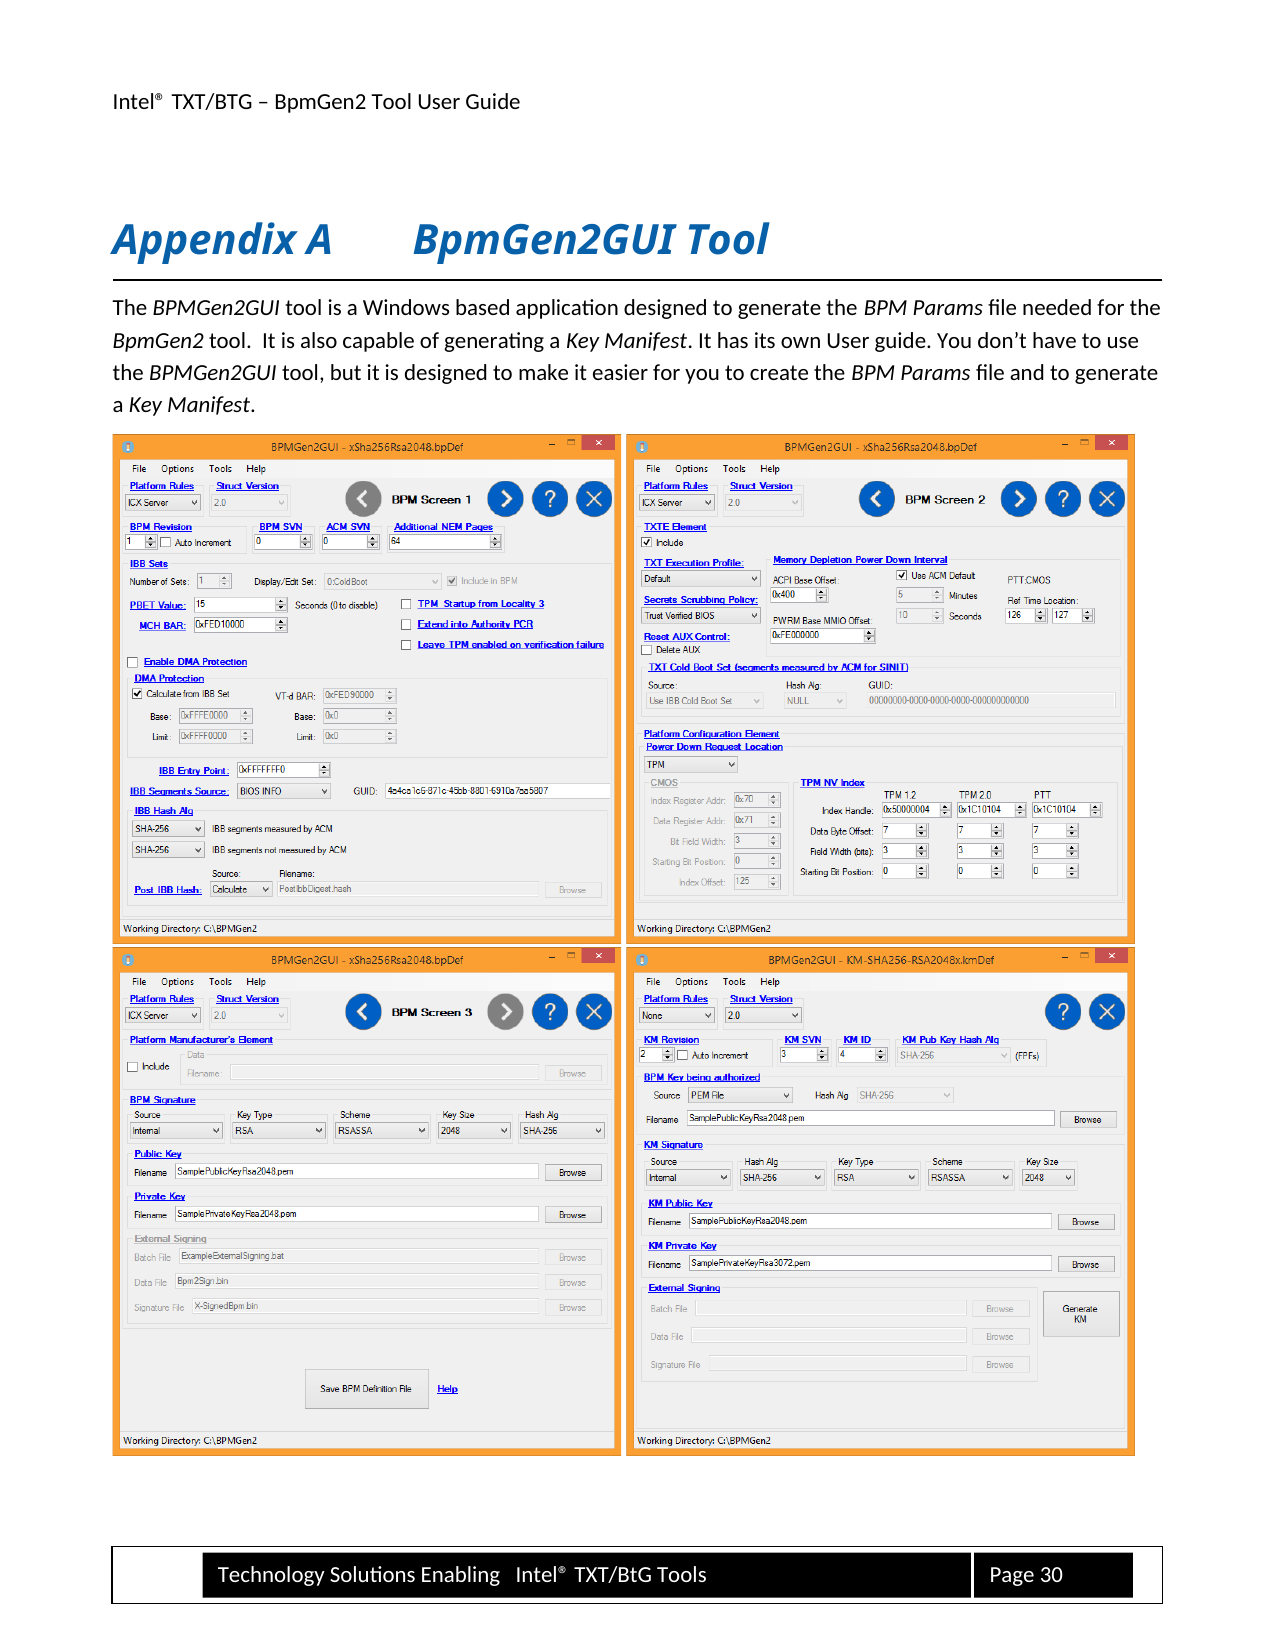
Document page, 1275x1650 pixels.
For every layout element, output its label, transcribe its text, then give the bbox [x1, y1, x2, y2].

picture [626, 434, 1135, 944]
picture [112, 434, 622, 944]
picture [112, 947, 622, 1456]
text BpmGen2GUI Tool [112, 206, 1162, 281]
picture [626, 947, 1135, 1456]
text The BPMGen2GUI tool is a Windows based application designed to generate the BPM Params file needed for the BpmGen2 tool. It is also capable of generating a Key Manifest. It has its own User guide. You don’t have to use the BPMGen2GUI tool, but it is designed to make it easier for you to create the BPM Params file and to generate a Key Manifest. [112, 293, 1162, 418]
